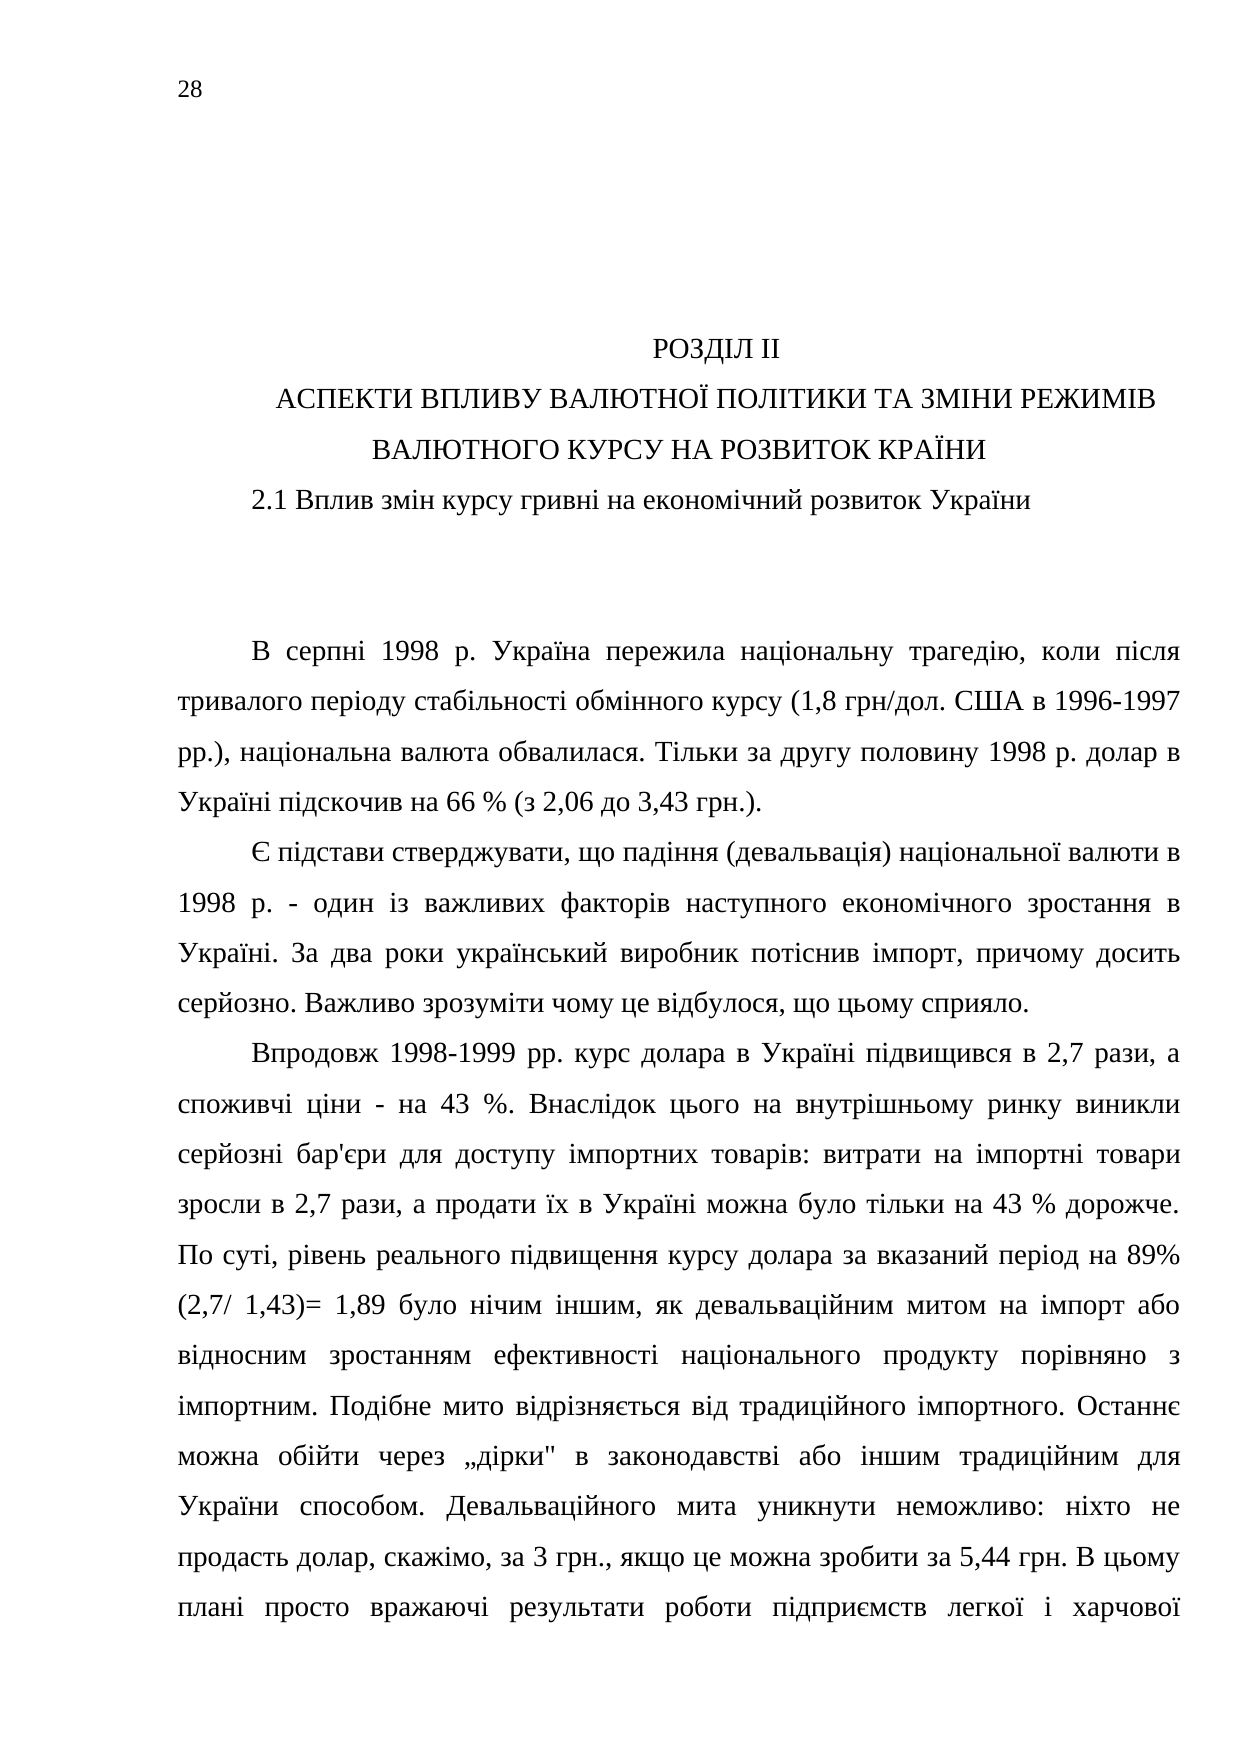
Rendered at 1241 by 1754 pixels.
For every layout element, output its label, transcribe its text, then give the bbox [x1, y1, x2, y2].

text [177, 1036, 1181, 1623]
text РОЗДІЛ ІІ [177, 331, 1181, 365]
text 2.1 Вплив змін курсу гривні на економічний розвиток України [177, 482, 1181, 516]
text Є підстави стверджувати, що падіння (девальвація) національної валюти в 1998 р. - один із важливих факторів наступного економічного зростання в Україні. За два роки український виробник потіснив імпорт, причому досить серйозно. Важливо зрозуміти чому це відбулося, що цьому сприяло. [177, 834, 1181, 1019]
text АСПЕКТИ ВПЛИВУ ВАЛЮТНОЇ ПОЛІТИКИ ТА ЗМІНИ РЕЖИМІВ ВАЛЮТНОГО КУРСУ НА РОЗВИТОК КРАЇНИ [177, 382, 1181, 465]
text В серпні 1998 р. Україна пережила національну трагедію, коли після тривалого періоду стабільності обмінного курсу (1,8 грн/дол. США в 1996-1997 pp.), національна валюта обвалилася. Тільки за другу половину 1998 р. долар в Україні підскочив на 66 % (з 2,06 до 3,43 грн.). [177, 633, 1181, 818]
